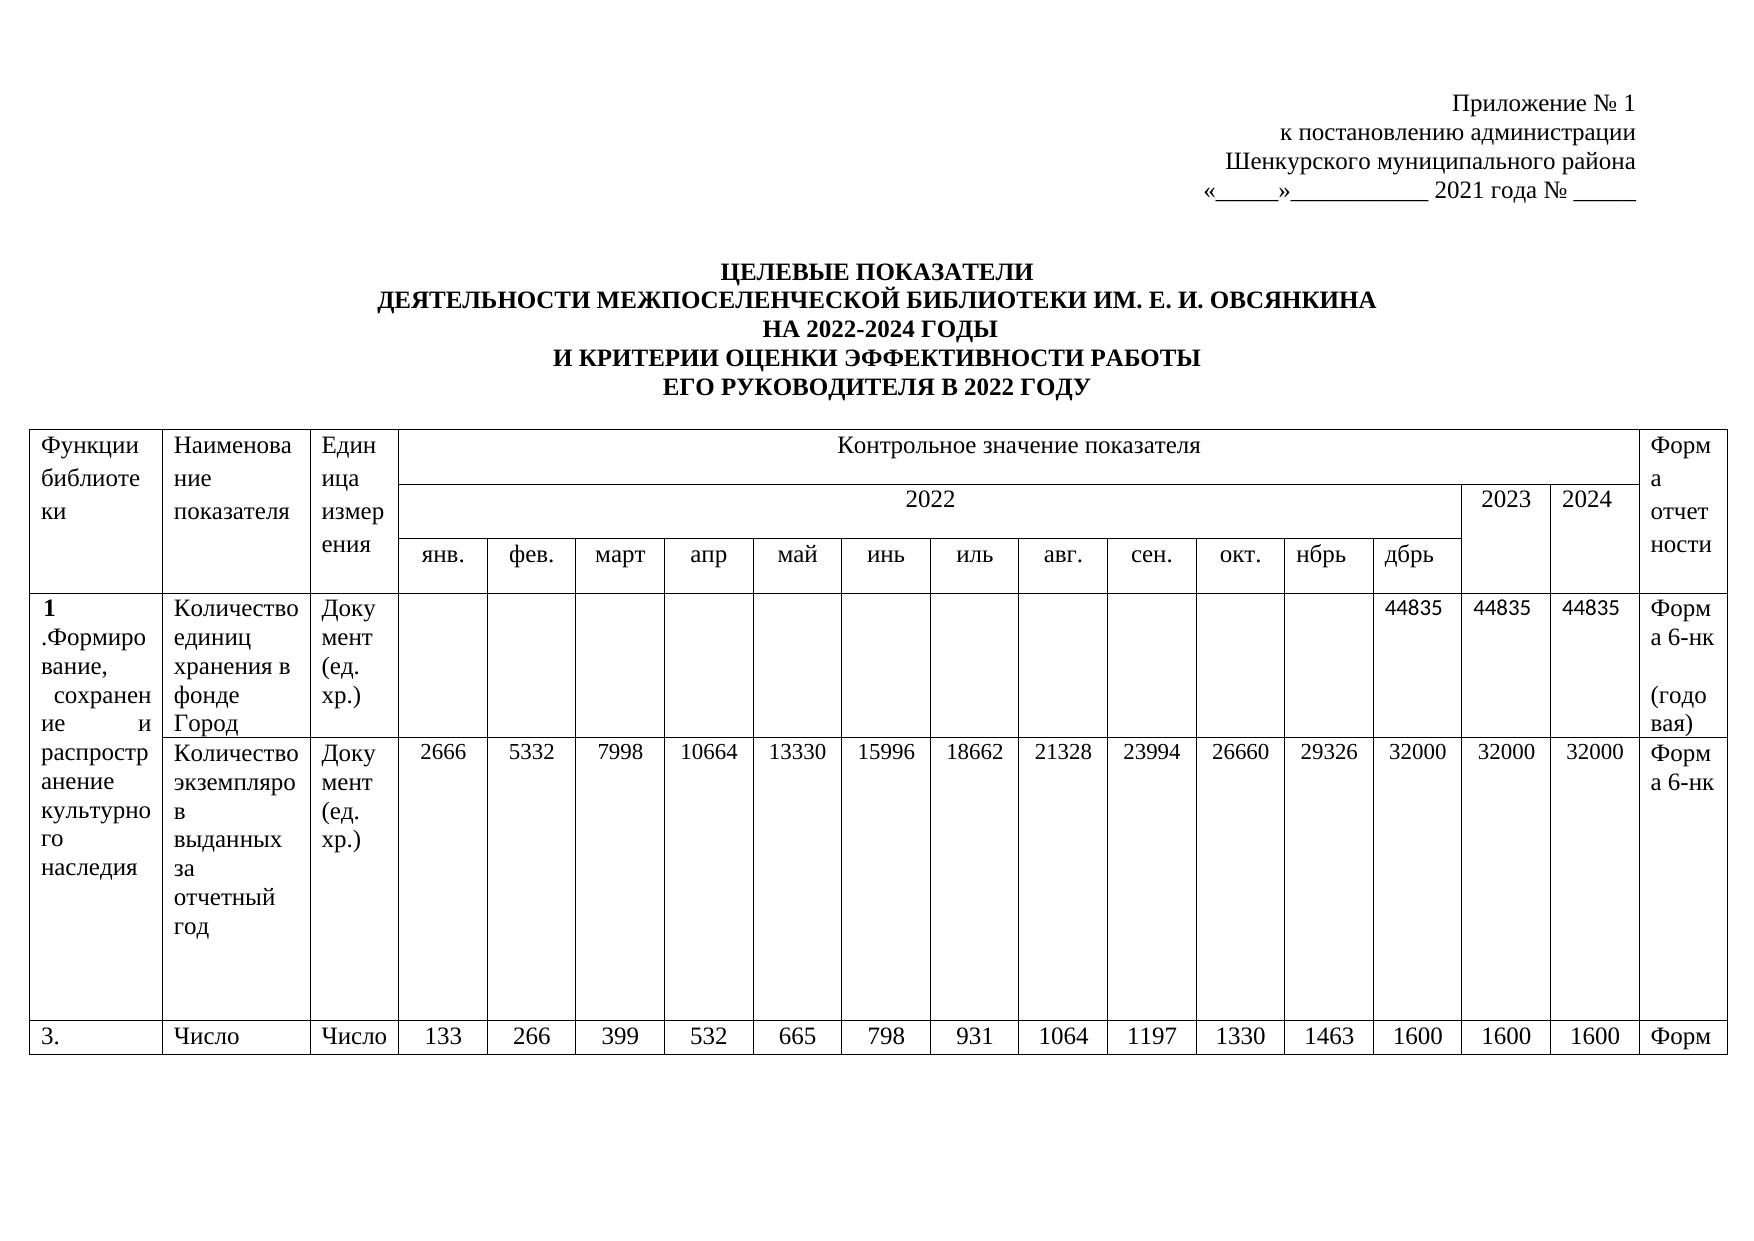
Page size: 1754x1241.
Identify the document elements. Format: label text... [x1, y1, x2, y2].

table_cell март [576, 539, 664, 592]
table_cell 23994 [1108, 738, 1196, 1020]
table_cell 7998 [576, 738, 664, 1020]
table_header Контрольное значение показателя [399, 430, 1639, 483]
table_cell 44835 [1374, 594, 1461, 737]
table_cell [1019, 594, 1107, 737]
table_cell 1.Формирование, сохранение и распространение культурного наследия [30, 594, 162, 1020]
table_cell 931 [931, 1021, 1018, 1054]
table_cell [163, 1021, 310, 1054]
title ЕГО РУКОВОДИТЕЛЯ В 2022 ГОДУ [118, 372, 1636, 400]
table_cell 5332 [488, 738, 575, 1020]
table_cell Форма 6-нк [1640, 738, 1727, 1020]
table_cell [576, 594, 664, 737]
title Шенкурского муниципального района [118, 146, 1636, 175]
table_cell нбрь [1285, 539, 1373, 592]
table_cell Количество экземпляров выданных за отчетный год [163, 738, 310, 1020]
table_cell 399 [576, 1021, 664, 1054]
table_cell 2666 [399, 738, 487, 1020]
table_cell 1600 [1374, 1021, 1461, 1054]
table_cell иль [931, 539, 1018, 592]
table_cell [488, 594, 575, 737]
table_cell 44835 [1462, 594, 1550, 737]
table_cell 18662 [931, 738, 1018, 1020]
table_cell Количество единиц хранения в фонде Город [163, 594, 310, 737]
table_cell 665 [754, 1021, 841, 1054]
table_cell Документ (ед. хр.) [311, 738, 398, 1020]
table_cell фев. [488, 539, 575, 592]
title к постановлению администрации [118, 117, 1636, 146]
table_cell [1285, 594, 1373, 737]
table_cell 32000 [1374, 738, 1461, 1020]
title Приложение № 1 [118, 88, 1636, 117]
table_cell Документ (ед. хр.) [311, 594, 398, 737]
table_cell [754, 594, 841, 737]
table_cell дбрь [1374, 539, 1461, 592]
table_cell [1108, 594, 1196, 737]
title ЦЕЛЕВЫЕ ПОКАЗАТЕЛИ [118, 257, 1636, 285]
table_cell 1600 [1551, 1021, 1639, 1054]
table_cell 133 [399, 1021, 487, 1054]
table_cell [399, 594, 487, 737]
table_cell [1197, 594, 1284, 737]
table_cell 26660 [1197, 738, 1284, 1020]
table_cell [931, 594, 1018, 737]
table_cell 2023 [1462, 485, 1550, 592]
table_cell 1600 [1462, 1021, 1550, 1054]
table_header Наименование показателя [163, 430, 310, 592]
table_cell 32000 [1551, 738, 1639, 1020]
table_cell 798 [842, 1021, 930, 1054]
table_cell май [754, 539, 841, 592]
title И КРИТЕРИИ ОЦЕНКИ ЭФФЕКТИВНОСТИ РАБОТЫ [118, 343, 1636, 372]
table_cell авг. [1019, 539, 1107, 592]
table_cell [842, 594, 930, 737]
title ДЕЯТЕЛЬНОСТИ МЕЖПОСЕЛЕНЧЕСКОЙ БИБЛИОТЕКИ ИМ. Е. И. ОВСЯНКИНА [118, 285, 1636, 314]
table_cell 10664 [665, 738, 753, 1020]
table_cell Число пользователей [311, 1021, 398, 1054]
table_cell 21328 [1019, 738, 1107, 1020]
table_cell 1463 [1285, 1021, 1373, 1054]
table_cell 1197 [1108, 1021, 1196, 1054]
table_cell янв. [399, 539, 487, 592]
table_cell 1064 [1019, 1021, 1107, 1054]
table_cell 15996 [842, 738, 930, 1020]
table_cell 2022 [399, 485, 1461, 538]
table_cell 532 [665, 1021, 753, 1054]
table_header Функции библиотеки [30, 430, 162, 592]
table_cell Форма 6-нк (годовая) [1640, 594, 1727, 737]
table_cell 29326 [1285, 738, 1373, 1020]
table_cell инь [842, 539, 930, 592]
table_cell апр [665, 539, 753, 592]
table_cell 13330 [754, 738, 841, 1020]
table_cell 1330 [1197, 1021, 1284, 1054]
table_cell сен. [1108, 539, 1196, 592]
title НА 2022-2024 ГОДЫ [118, 314, 1636, 343]
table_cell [30, 1021, 162, 1054]
table_header Единица измерения [311, 430, 398, 592]
table_cell [665, 594, 753, 737]
table_cell окт. [1197, 539, 1284, 592]
table_cell 2024 [1551, 485, 1639, 592]
table_cell 44835 [1551, 594, 1639, 737]
table_cell 266 [488, 1021, 575, 1054]
table_cell Форма 6-нк [1640, 1021, 1727, 1054]
title «_____»___________ 2021 года № _____ [118, 175, 1636, 203]
table_header Форма отчетности [1640, 430, 1727, 592]
table_cell 32000 [1462, 738, 1550, 1020]
